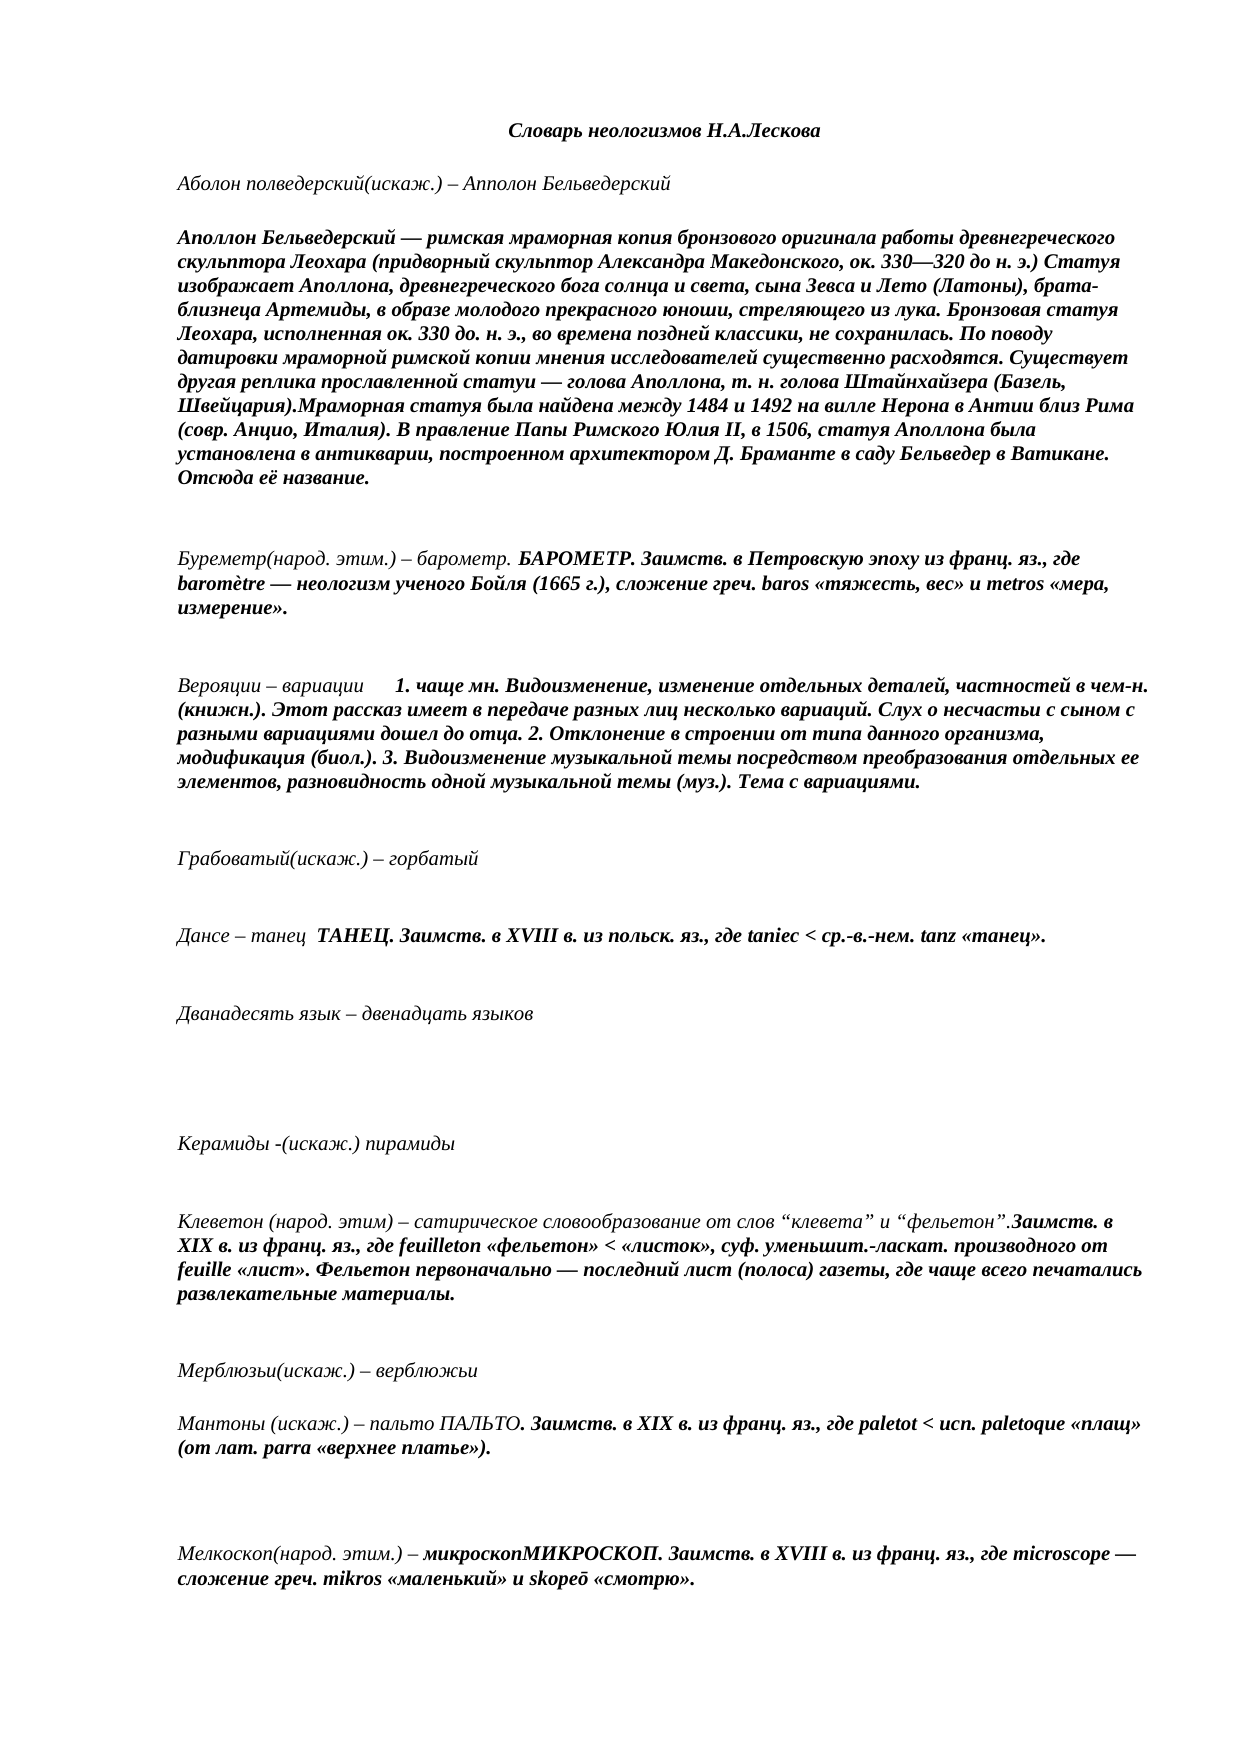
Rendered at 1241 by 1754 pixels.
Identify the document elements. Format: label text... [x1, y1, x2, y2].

text Мантоны (искаж.) – пальто ПАЛЬТО. Заимств. в XIX в. из франц. яз., где paletot < исп. paletoque «плащ» (от лат. parra «верхнее платье»). [177, 1411, 1152, 1488]
text Грабоватый(искаж.) – горбатый [177, 822, 1152, 870]
text Верояции – вариации 1. чаще мн. Видоизменение, изменение отдельных деталей, частностей в чем-н. (книжн.). Этот рассказ имеет в передаче разных лиц несколько вариаций. Слух о несчастьи с сыном с разными вариациями дошел до отца. 2. Отклонение в строении от типа данного организма, модификация (биол.). 3. Видоизменение музыкальной темы посредством преобразования отдельных ее элементов, разновидность одной музыкальной темы (муз.). Тема с вариациями. [177, 648, 1152, 793]
text Дансе – танец ТАНЕЦ. Заимств. в XVIII в. из польск. яз., где taniec < ср.-в.-нем. tanz «танец». [177, 899, 1152, 947]
text Клеветон (народ. этим) – сатирическое словообразование от слов “клевета” и “фельетон”.Заимств. в XIX в. из франц. яз., где feuilleton «фельетон» < «листок», суф. уменьшит.-ласкат. производного от feuille «лист». Фельетон первоначально — последний лист (полоса) газеты, где чаще всего печатались развлекательные материалы. [177, 1184, 1152, 1305]
text Мелкоскоп(народ. этим.) – микроскопМИКРОСКОП. Заимств. в XVIII в. из франц. яз., где microscope — сложение греч. mikros «маленький» и skopeō «смотрю». [177, 1517, 1152, 1589]
text Дванадесять язык – двенадцать языков [177, 977, 1152, 1025]
text Мерблюзьи(искаж.) – верблюжьи [177, 1334, 1152, 1382]
text Аболон полведерский(искаж.) – Апполон Бельведерский [177, 171, 1152, 195]
text Аполлон Бельведерский — римская мраморная копия бронзового оригинала работы древнегреческого скульптора Леохара (придворный скульптор Александра Македонского, ок. 330—320 до н. э.) Статуя изображает Аполлона, древнегреческого бога солнца и света, сына Зевса и Лето (Латоны), брата-близнеца Артемиды, в образе молодого прекрасного юноши, стреляющего из лука. Бронзовая статуя Леохара, исполненная ок. 330 до. н. э., во времена поздней классики, не сохранилась. По поводу датировки мраморной римской копии мнения исследователей существенно расходятся. Существует другая реплика прославленной статуи — голова Аполлона, т. н. голова Штайнхайзера (Базель, Швейцария).Мраморная статуя была найдена между 1484 и 1492 на вилле Нерона в Антии близ Рима (совр. Анцио, Италия). В правление Папы Римского Юлия II, в 1506, статуя Аполлона была установлена в антикварии, построенном архитектором Д. Браманте в саду Бельведер в Ватикане. Отсюда её название. [177, 224, 1152, 489]
text Словарь неологизмов Н.А.Лескова [177, 118, 1152, 142]
text Керамиды -(искаж.) пирамиды [177, 1107, 1152, 1155]
text Буреметр(народ. этим.) – барометр. БАРОМЕТР. Заимств. в Петровскую эпоху из франц. яз., где baromètre — неологизм ученого Бойля (1665 г.), сложение греч. baros «тяжесть, вес» и metros «мера, измерение». [177, 518, 1152, 619]
